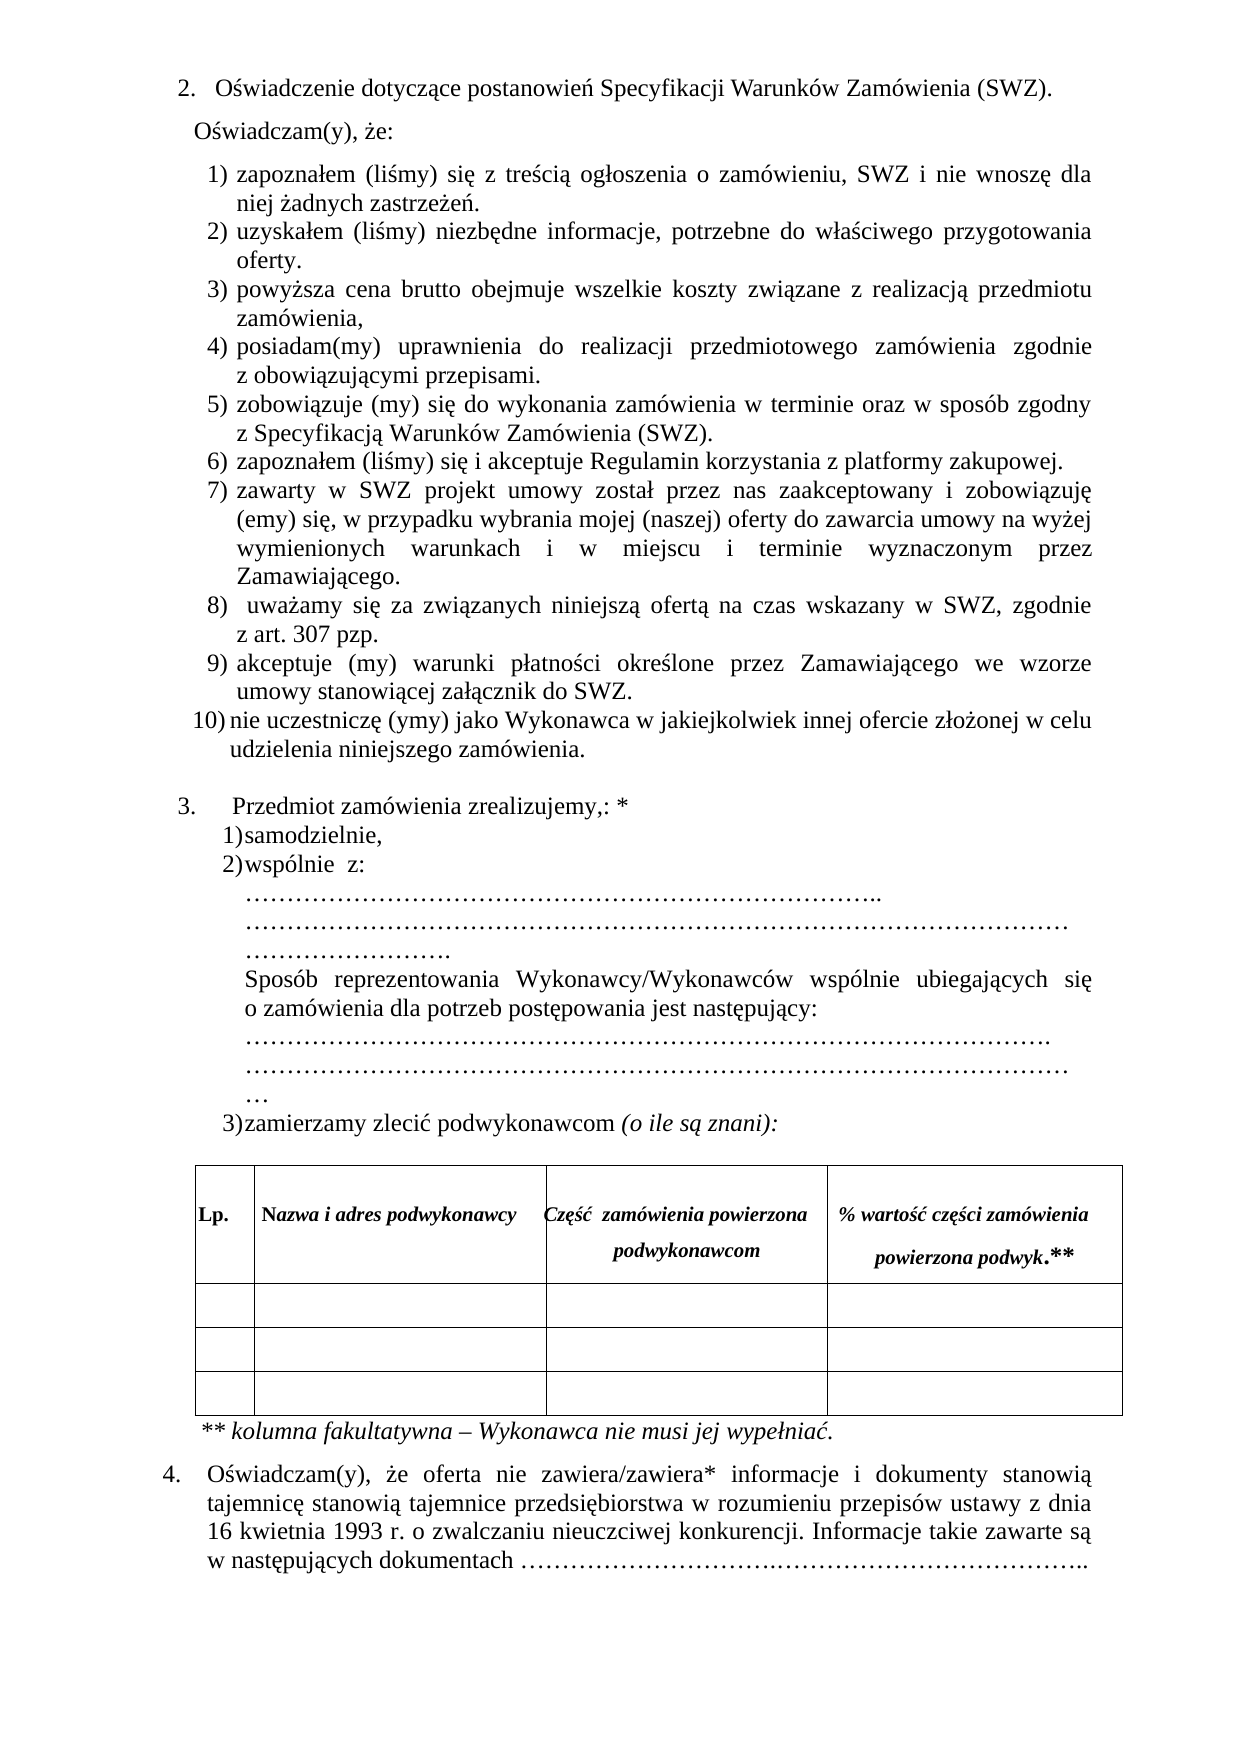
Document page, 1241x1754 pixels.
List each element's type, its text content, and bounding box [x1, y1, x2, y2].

list zapoznałem (liśmy) się i akceptuje Regulamin korzystania z platformy zakupowej. [207, 446, 1093, 475]
text …………………………………………………………………………………….………………………………………………………………………………………… [244, 1021, 1093, 1108]
text Oświadczam(y), że: [162, 116, 1093, 144]
list uważamy się za związanych niniejszą ofertą na czas wskazany w SWZ, zgodnie z art. 307 pzp. [207, 590, 1093, 648]
table_cell [255, 1372, 546, 1415]
table_cell [196, 1372, 254, 1415]
list wspólnie z: [222, 849, 1093, 878]
text …………………………………………………………………..……………………………………………………………………………………………………………. [244, 878, 1093, 964]
list uzyskałem (liśmy) niezbędne informacje, potrzebne do właściwego przygotowania oferty. [207, 216, 1093, 274]
list zobowiązuje (my) się do wykonania zamówienia w terminie oraz w sposób zgodny z Specyfikacją Warunków Zamówienia (SWZ). [207, 389, 1093, 446]
text ** kolumna fakultatywna – Wykonawca nie musi jej wypełniać. [162, 1416, 1093, 1444]
text Sposób reprezentowania Wykonawcy/Wykonawców wspólnie ubiegających się o zamówienia dla potrzeb postępowania jest następujący: [244, 964, 1093, 1021]
table_header Część zamówienia powierzona podwykonawcom [547, 1166, 827, 1283]
list akceptuje (my) warunki płatności określone przez Zamawiającego we wzorze umowy stanowiącej załącznik do SWZ. [207, 648, 1093, 705]
list powyższa cena brutto obejmuje wszelkie koszty związane z realizacją przedmiotu zamówienia, [207, 274, 1093, 331]
list zamierzamy zlecić podwykonawcom (o ile są znani): [222, 1108, 1093, 1136]
table_cell [828, 1284, 1122, 1327]
list nie uczestniczę (ymy) jako Wykonawca w jakiejkolwiek innej ofercie złożonej w celu udzielenia niniejszego zamówienia. [192, 705, 1093, 763]
list posiadam(my) uprawnienia do realizacji przedmiotowego zamówienia zgodnie z obowiązującymi przepisami. [207, 331, 1093, 389]
table_cell [547, 1284, 827, 1327]
list Oświadczam(y), że oferta nie zawiera/zawiera* informacje i dokumenty stanowią tajemnicę stanowią tajemnice przedsiębiorstwa w rozumieniu przepisów ustawy z dnia 16 kwietnia 1993 r. o zwalczaniu nieuczciwej konkurencji. Informacje takie zawarte są w następujących dokumentach ………………………….……………………………….. [162, 1459, 1093, 1574]
table_cell [196, 1328, 254, 1371]
list zapoznałem (liśmy) się z treścią ogłoszenia o zamówieniu, SWZ i nie wnoszę dla niej żadnych zastrzeżeń. [207, 159, 1093, 216]
table_header Lp. [196, 1166, 254, 1283]
table_cell [828, 1372, 1122, 1415]
list samodzielnie, [222, 820, 1093, 849]
table_cell [255, 1328, 546, 1371]
table_cell [196, 1284, 254, 1327]
table_cell [828, 1328, 1122, 1371]
list zawarty w SWZ projekt umowy został przez nas zaakceptowany i zobowiązuję (emy) się, w przypadku wybrania mojej (naszej) oferty do zawarcia umowy na wyżej wymienionych warunkach i w miejscu i terminie wyznaczonym przez Zamawiającego. [207, 475, 1093, 590]
table_cell [547, 1372, 827, 1415]
table_header Nazwa i adres podwykonawcy [255, 1166, 546, 1283]
list Oświadczenie dotyczące postanowień Specyfikacji Warunków Zamówienia (SWZ). [177, 73, 1093, 101]
list Przedmiot zamówienia zrealizujemy,: * [177, 791, 1093, 820]
table_header % wartość części zamówienia powierzona podwyk.** [828, 1166, 1122, 1283]
table_cell [255, 1284, 546, 1327]
table_cell [547, 1328, 827, 1371]
